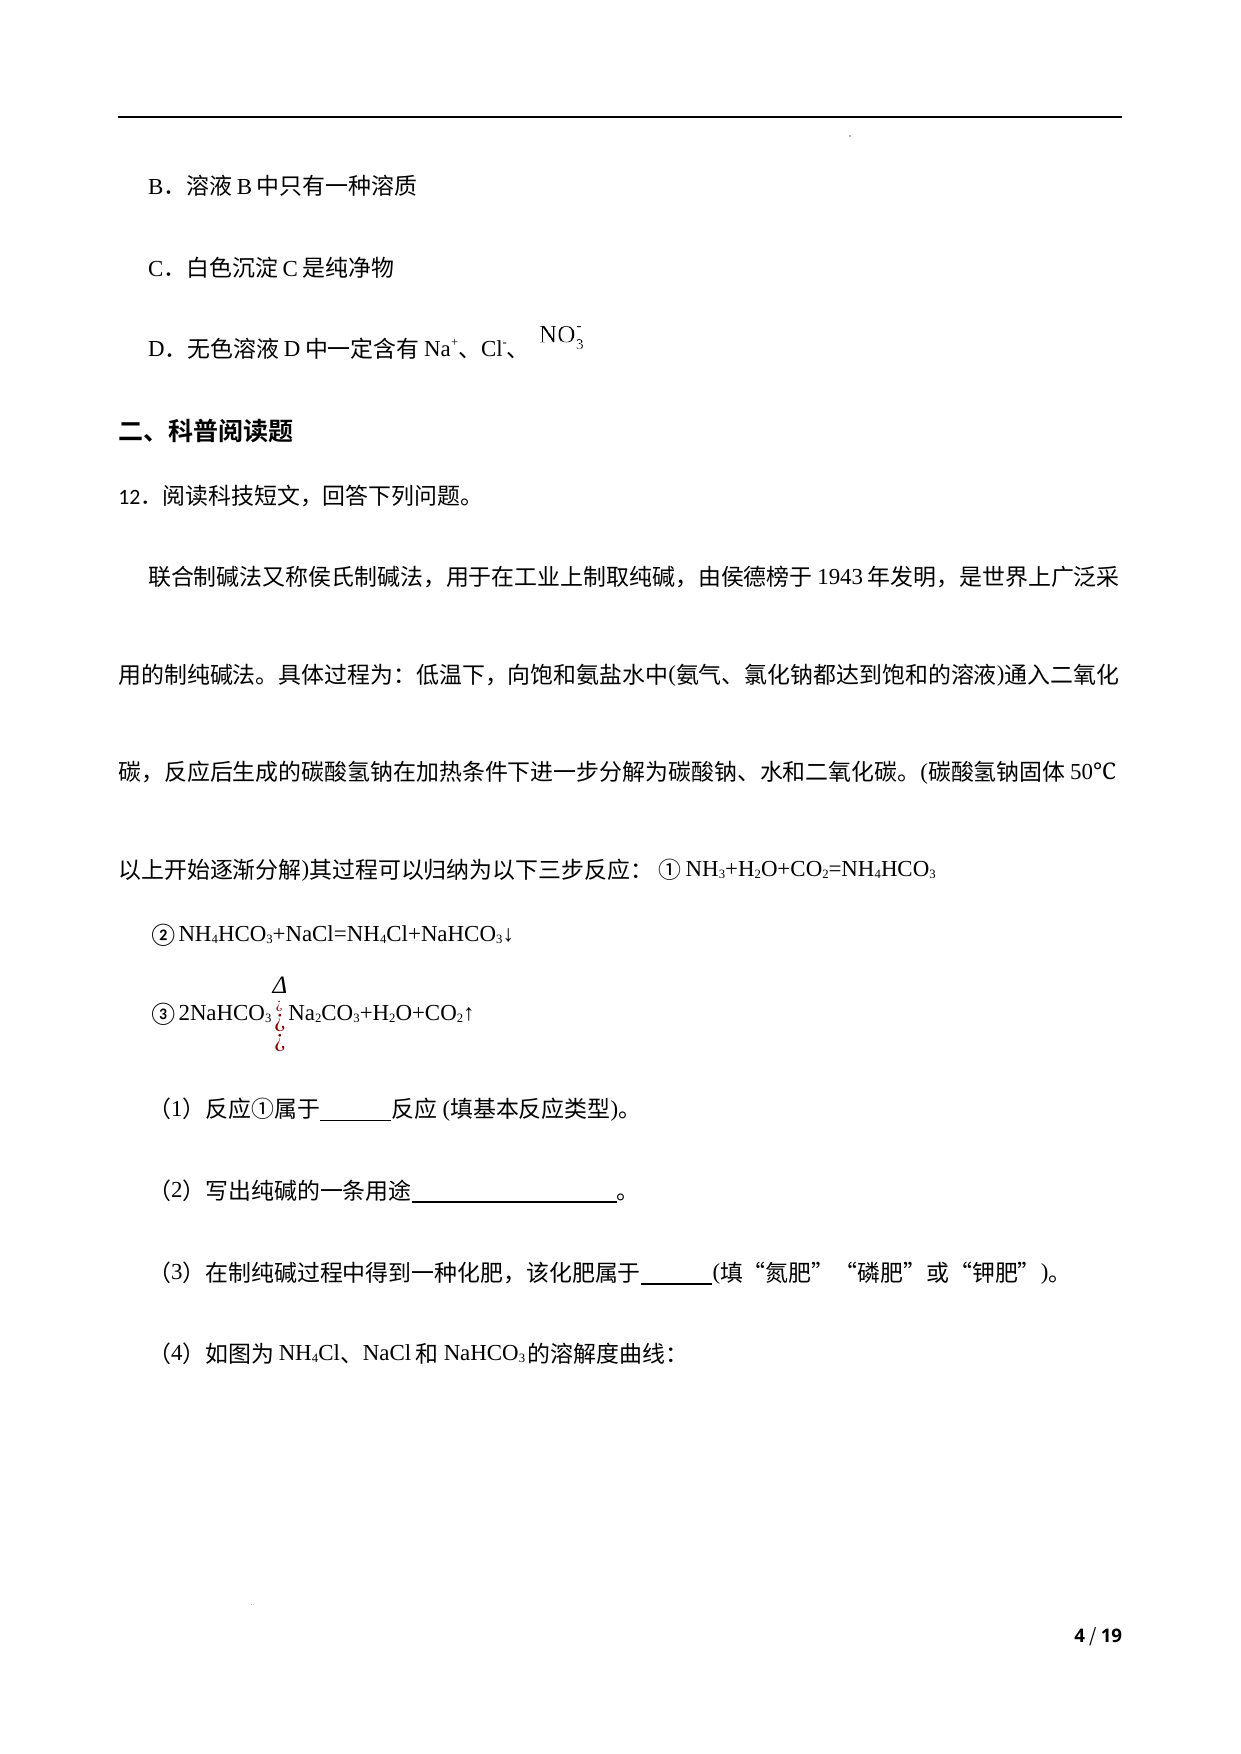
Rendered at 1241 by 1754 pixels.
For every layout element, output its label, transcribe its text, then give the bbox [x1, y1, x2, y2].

text ③2NaHCO3Na2CO3+H2O+CO2↑ [118, 964, 1122, 1061]
text （4）如图为NH4Cl、NaCl和 NaHCO3的溶解度曲线： [118, 1320, 1122, 1385]
text ②NH4HCO3+NaCl=NH4Cl+NaHCO3↓ [118, 917, 1122, 950]
text （3）在制纯碱过程中得到一种化肥，该化肥属于 (填“氮肥”“磷肥”或“钾肥”)。 [118, 1238, 1122, 1303]
text C．白色沉淀C是纯净物 [118, 234, 1122, 299]
text 12．阅读科技短文，回答下列问题。 [118, 462, 1122, 527]
text 二、科普阅读题 [118, 397, 1122, 462]
text （2）写出纯碱的一条用途 。 [118, 1157, 1122, 1222]
text B．溶液B中只有一种溶质 [118, 152, 1122, 217]
text D．无色溶液D中一定含有Na+、Cl-、 [118, 315, 1122, 380]
text （1）反应①属于 反应 (填基本反应类型)。 [118, 1075, 1122, 1140]
text 联合制碱法又称侯氏制碱法，用于在工业上制取纯碱，由侯德榜于1943年发明，是世界上广泛采用的制纯碱法。具体过程为：低温下，向饱和氨盐水中(氨气、氯化钠都达到饱和的溶液)通入二氧化碳，反应后生成的碳酸氢钠在加热条件下进一步分解为碳酸钠、水和二氧化碳。(碳酸氢钠固体50℃以上开始逐渐分解)其过程可以归纳为以下三步反应： ①NH3+H2O+CO2=NH4HCO3 [118, 543, 1122, 901]
